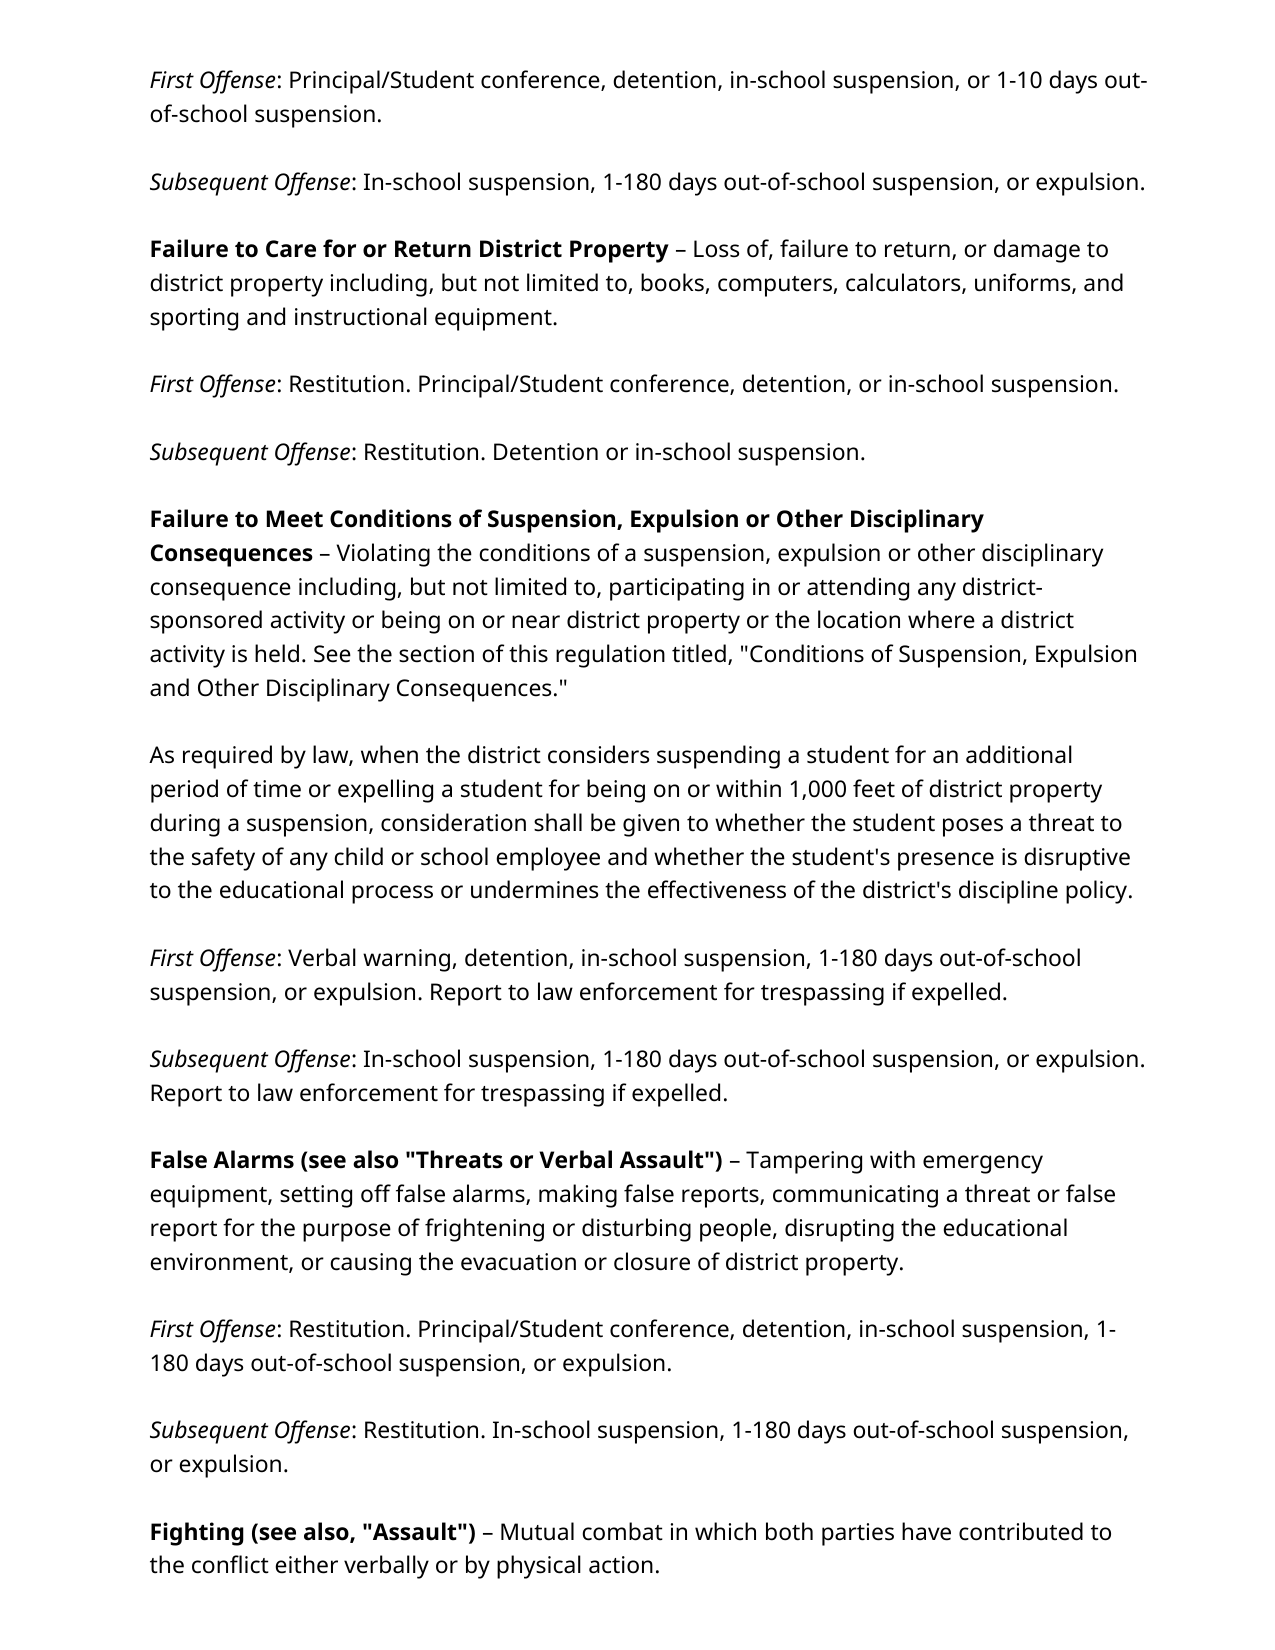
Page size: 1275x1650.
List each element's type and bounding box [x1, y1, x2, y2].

text [149, 64, 1150, 1581]
